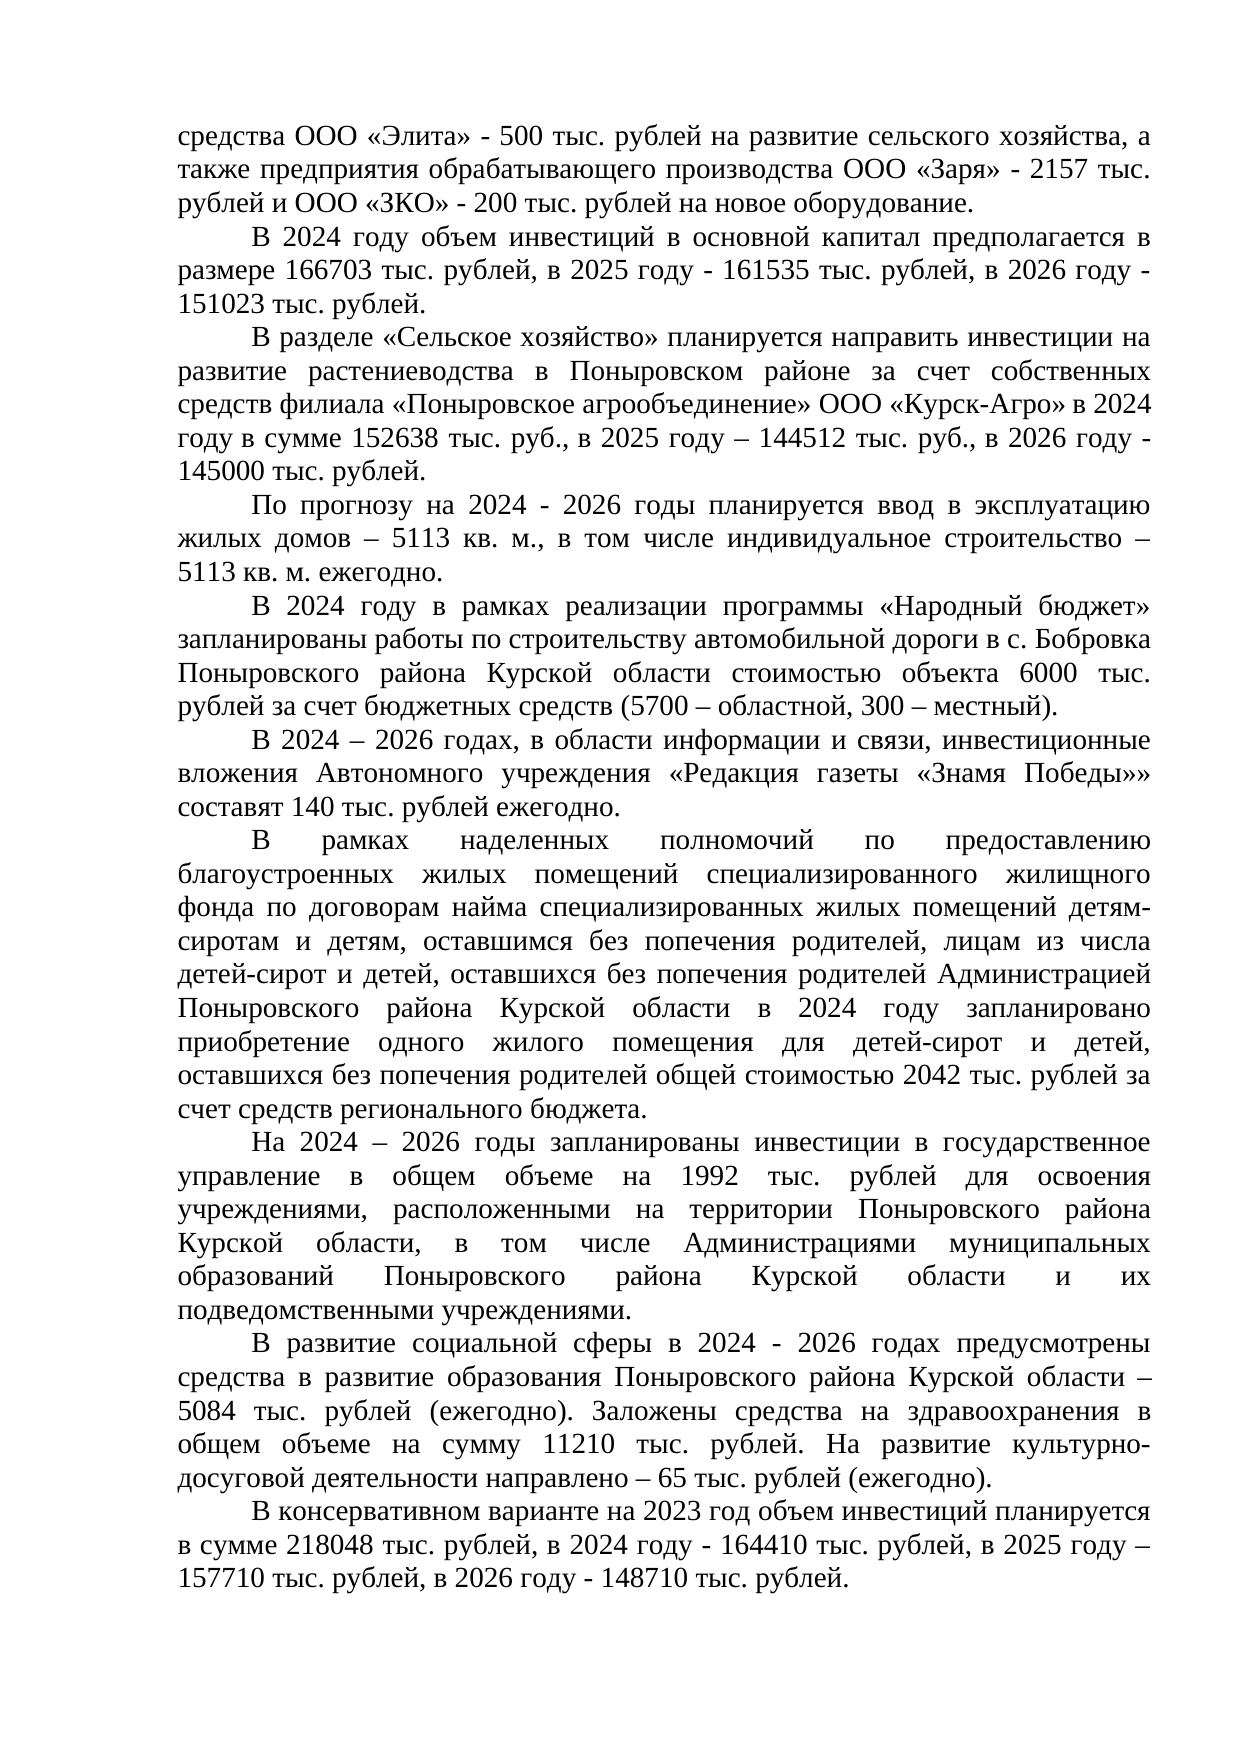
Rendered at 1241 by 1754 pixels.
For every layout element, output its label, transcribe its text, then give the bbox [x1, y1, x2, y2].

text В 2024 году в рамках реализации программы «Народный бюджет» запланированы работы по строительству автомобильной дороги в с. Бобровка Поныровского района Курской области стоимостью объекта 6000 тыс. рублей за счет бюджетных средств (5700 – областной, 300 – местный). [177, 588, 1152, 722]
text По прогнозу на 2024 - 2026 годы планируется ввод в эксплуатацию жилых домов – 5113 кв. м., в том числе индивидуальное строительство – 5113 кв. м. ежегодно. [177, 487, 1152, 588]
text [177, 118, 1152, 219]
text В рамках наделенных полномочий по предоставлению благоустроенных жилых помещений специализированного жилищного фонда по договорам найма специализированных жилых помещений детям-сиротам и детям, оставшимся без попечения родителей, лицам из числа детей-сирот и детей, оставшихся без попечения родителей Администрацией Поныровского района Курской области в 2024 году запланировано приобретение одного жилого помещения для детей-сирот и детей, оставшихся без попечения родителей общей стоимостью 2042 тыс. рублей за счет средств регионального бюджета. [177, 822, 1152, 1124]
text В 2024 году объем инвестиций в основной капитал предполагается в размере 166703 тыс. рублей, в 2025 году - 161535 тыс. рублей, в 2026 году - 151023 тыс. рублей. [177, 219, 1152, 319]
text В 2024 – 2026 годах, в области информации и связи, инвестиционные вложения Автономного учреждения «Редакция газеты «Знамя Победы»» составят 140 тыс. рублей ежегодно. [177, 722, 1152, 822]
text В развитие социальной сферы в 2024 - 2026 годах предусмотрены средства в развитие образования Поныровского района Курской области – 5084 тыс. рублей (ежегодно). Заложены средства на здравоохранения в общем объеме на сумму 11210 тыс. рублей. На развитие культурно-досуговой деятельности направлено – 65 тыс. рублей (ежегодно). [177, 1326, 1152, 1493]
text В консервативном варианте на 2023 год объем инвестиций планируется в сумме 218048 тыс. рублей, в 2024 году - 164410 тыс. рублей, в 2025 году – 157710 тыс. рублей, в 2026 году - 148710 тыс. рублей. [177, 1493, 1152, 1594]
text На 2024 – 2026 годы запланированы инвестиции в государственное управление в общем объеме на 1992 тыс. рублей для освоения учреждениями, расположенными на территории Поныровского района Курской области, в том числе Администрациями муниципальных образований Поныровского района Курской области и их подведомственными учреждениями. [177, 1124, 1152, 1326]
text В разделе «Сельское хозяйство» планируется направить инвестиции на развитие растениеводства в Поныровском районе за счет собственных средств филиала «Поныровское агрообъединение» ООО «Курск-Агро» в 2024 году в сумме 152638 тыс. руб., в 2025 году – 144512 тыс. руб., в 2026 году - 145000 тыс. рублей. [177, 319, 1152, 487]
